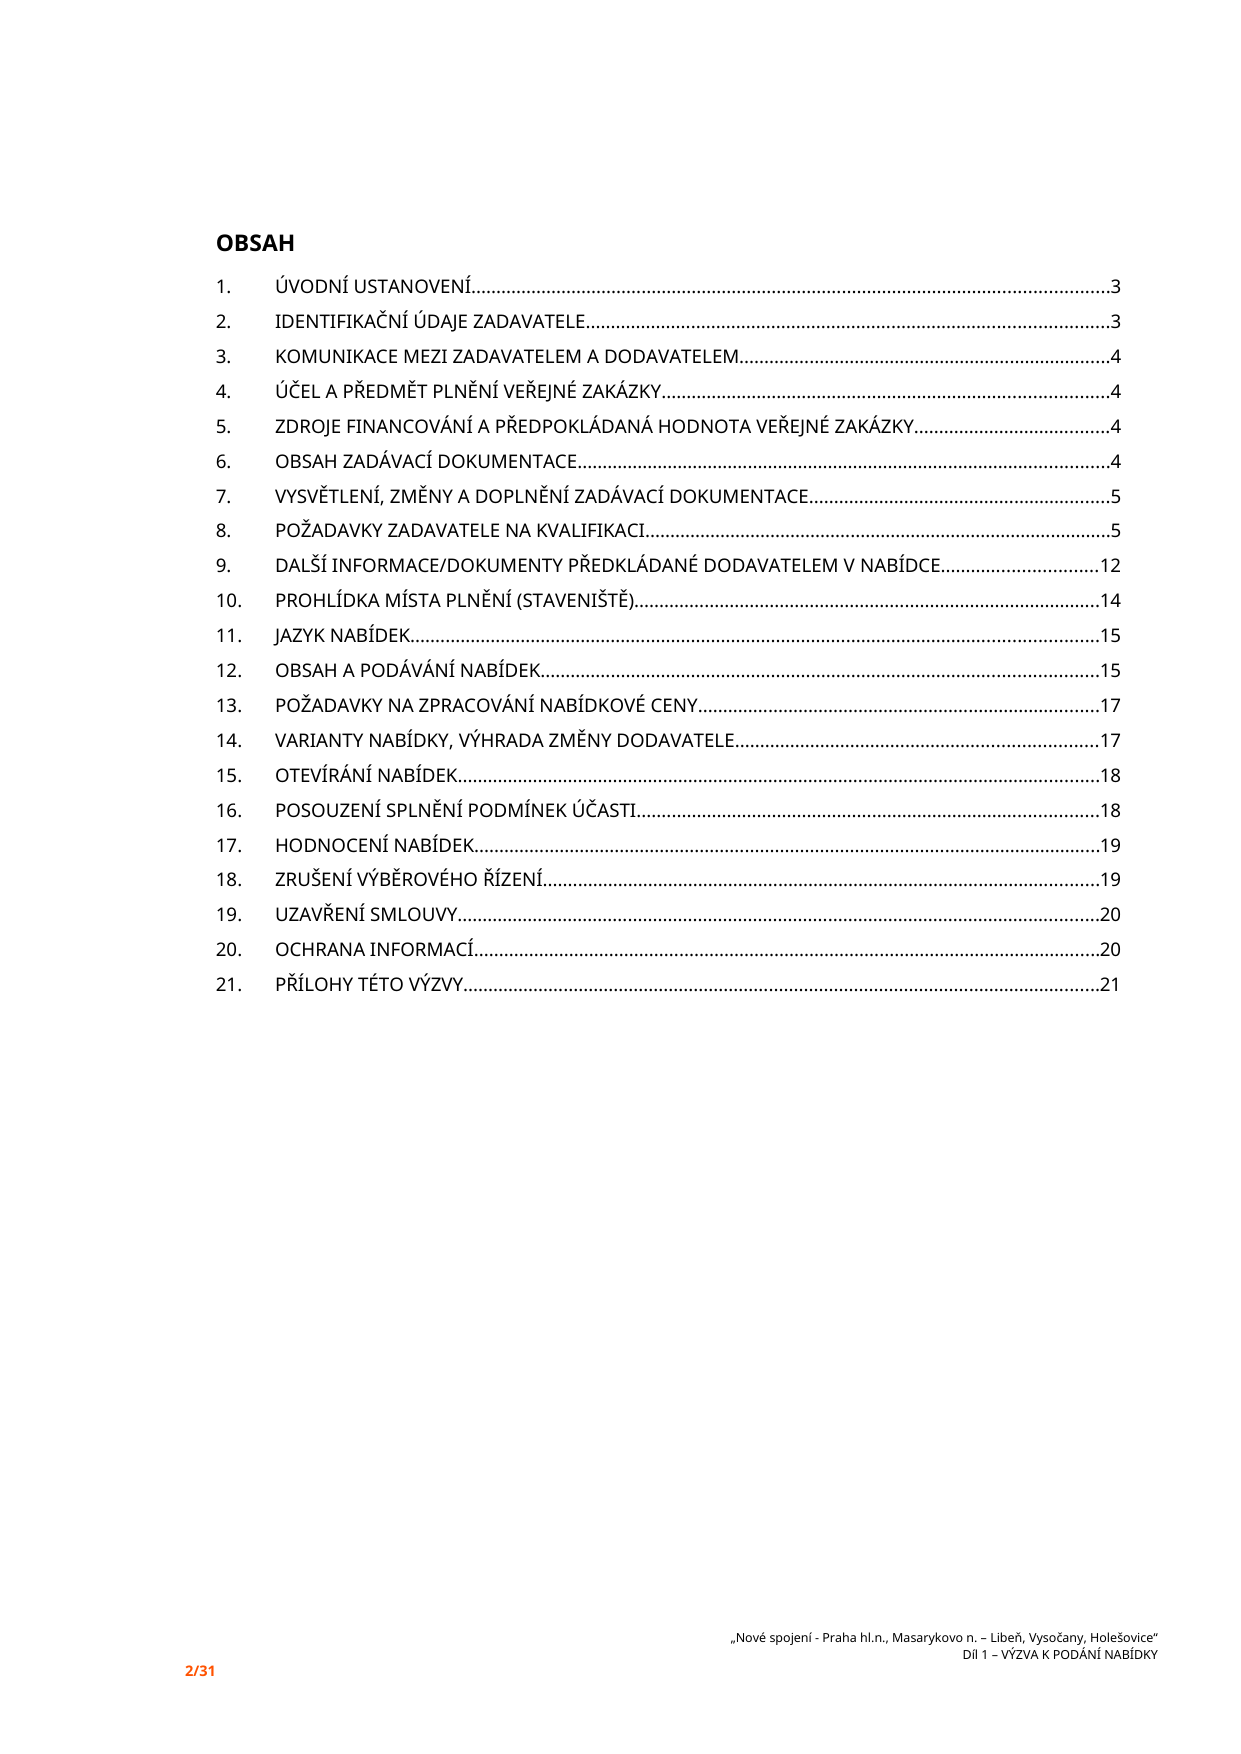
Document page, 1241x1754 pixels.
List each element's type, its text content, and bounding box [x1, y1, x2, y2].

text 17. HODNOCENÍ NABÍDEK 19 [216, 832, 1122, 857]
text 2. IDENTIFIKAČNÍ ÚDAJE ZADAVATELE 3 [216, 308, 1122, 334]
text 11. JAZYK NABÍDEK 15 [216, 622, 1122, 648]
text 4. ÚČEL A PŘEDMĚT PLNĚNÍ VEŘEJNÉ ZAKÁZKY 4 [216, 378, 1122, 404]
text 3. KOMUNIKACE MEZI ZADAVATELEM a DODAVATELEM 4 [216, 343, 1122, 369]
text 13. POŽADAVKY NA ZPRACOVÁNÍ NABÍDKOVÉ CENY 17 [216, 692, 1122, 718]
text 20. OCHRANA INFORMACÍ 20 [216, 937, 1122, 962]
text 19. UZAVŘENÍ SMLOUVY 20 [216, 902, 1122, 927]
text 7. VYSVĚTLENÍ, ZMĚNY A DOPLNĚNÍ ZADÁVACÍ DOKUMENTACE 5 [216, 483, 1122, 508]
text 6. OBSAH ZADÁVACÍ DOKUMENTACE 4 [216, 448, 1122, 473]
text 14. VARIANTY NABÍDKY, VÝHRADA ZMĚNY DODAVATELE 17 [216, 727, 1122, 753]
text 5. ZDROJE FINANCOVÁNÍ A PŘEDPOKLÁDANÁ HODNOTA VEŘEJNÉ ZAKÁZKY 4 [216, 413, 1122, 439]
text 18. ZRUŠENÍ VÝBĚROVÉHO ŘÍZENÍ 19 [216, 867, 1122, 892]
text 21. PŘÍLOHY TÉTO VÝZVY 21 [216, 971, 1122, 997]
text Obsah [216, 227, 1122, 258]
text 16. POSOUZENÍ SPLNĚNÍ PODMÍNEK ÚČASTI 18 [216, 797, 1122, 822]
text 8. POŽADAVKY ZADAVATELE NA KVALIFIKACI 5 [216, 518, 1122, 543]
text 12. OBSAH A PODÁVÁNÍ NABÍDEK 15 [216, 657, 1122, 683]
text 9. DALŠÍ INFORMACE/DOKUMENTY PŘEDKLÁDANÉ DODAVATELEM V NABÍDCE 12 [216, 553, 1122, 578]
text 1. ÚVODNÍ USTANOVENÍ 3 [216, 273, 1122, 299]
text 15. OTEVÍRÁNÍ NABÍDEK 18 [216, 762, 1122, 788]
text 10. PROHLÍDKA MÍSTA PLNĚNÍ (STAVENIŠTĚ) 14 [216, 588, 1122, 613]
